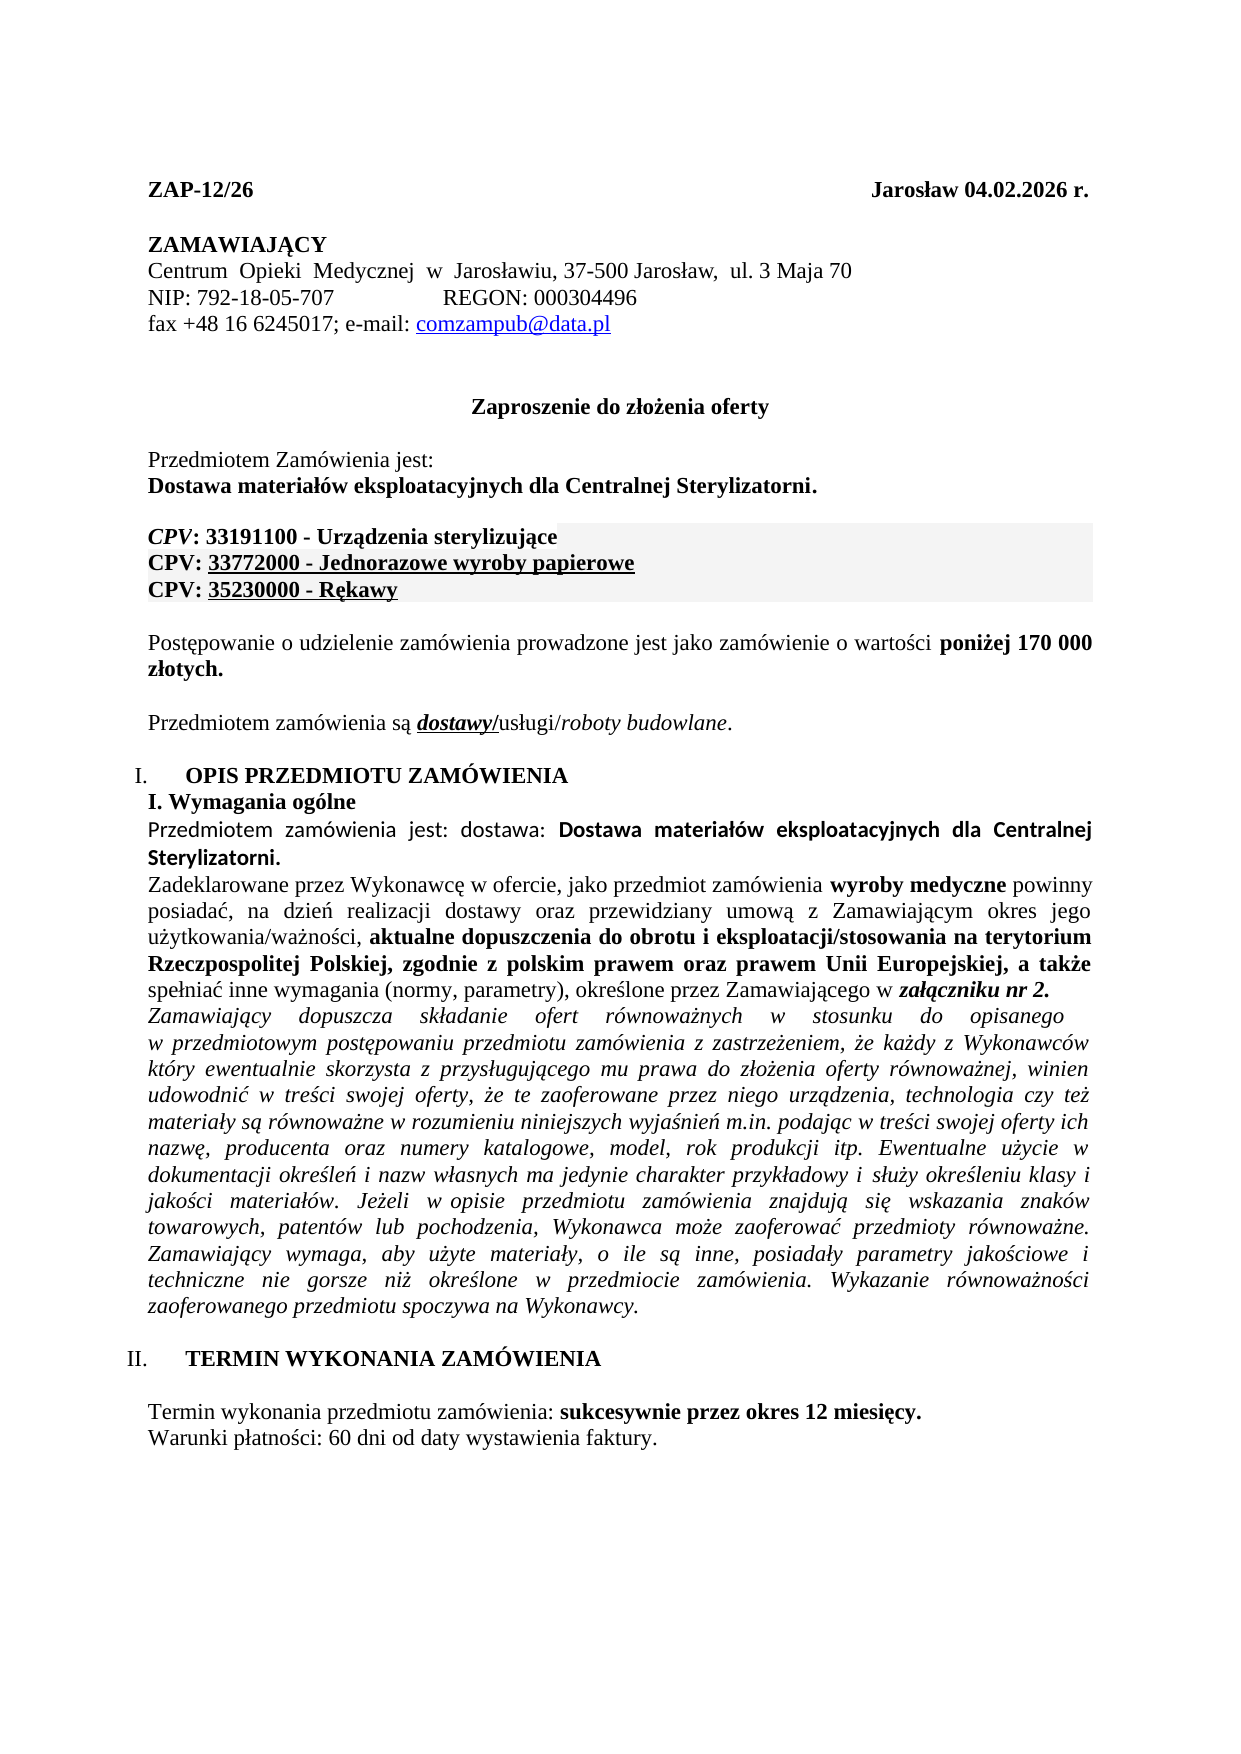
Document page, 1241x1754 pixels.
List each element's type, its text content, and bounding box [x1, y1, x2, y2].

text CPV: 35230000 - Rękawy [148, 576, 1093, 602]
text NIP: 792-18-05-707 REGON: 000304496 [148, 284, 1093, 310]
list OPIS PRZEDMIOTU ZAMÓWIENIA [148, 762, 1093, 788]
text Dostawa materiałów eksploatacyjnych dla Centralnej Sterylizatorni. [148, 472, 1093, 498]
text CPV: 33191100 - Urządzenia sterylizujące CPV: 33772000 - Jednorazowe wyroby papierowe [148, 523, 1093, 576]
text Warunki płatności: 60 dni od daty wystawienia faktury. [148, 1424, 1093, 1451]
list TERMIN WYKONANIA ZAMÓWIENIA [148, 1345, 1093, 1371]
text Zamawiający dopuszcza składanie ofert równoważnych w stosunku do opisanego w przedmiotowym postępowaniu przedmiotu zamówienia z zastrzeżeniem, że każdy z Wykonawców który ewentualnie skorzysta z przysługującego mu prawa do złożenia oferty równoważnej, winien udowodnić w treści swojej oferty, że te zaoferowane przez niego urządzenia, technologia czy też materiały są równoważne w rozumieniu niniejszych wyjaśnień m.in. podając w treści swojej oferty ich nazwę, producenta oraz numery katalogowe, model, rok produkcji itp. Ewentualne użycie w dokumentacji określeń i nazw własnych ma jedynie charakter przykładowy i służy określeniu klasy i jakości materiałów. Jeżeli w opisie przedmiotu zamówienia znajdują się wskazania znaków towarowych, patentów lub pochodzenia, Wykonawca może zaoferować przedmioty równoważne. Zamawiający wymaga, aby użyte materiały, o ile są inne, posiadały parametry jakościowe i techniczne nie gorsze niż określone w przedmiocie zamówienia. Wykazanie równoważności zaoferowanego przedmiotu spoczywa na Wykonawcy. [148, 1002, 1093, 1319]
text Termin wykonania przedmiotu zamówienia: sukcesywnie przez okres 12 miesięcy. [148, 1398, 1093, 1424]
text fax +48 16 6245017; e-mail: comzampub@data.pl [148, 310, 1093, 336]
text ZAMAWIAJĄCY [148, 231, 1093, 257]
text Zaproszenie do złożenia oferty [148, 393, 1093, 419]
text Przedmiotem zamówienia są dostawy/usługi/roboty budowlane. [148, 709, 1093, 736]
text Przedmiotem zamówienia jest: dostawa: Dostawa materiałów eksploatacyjnych dla Centralnej Sterylizatorni. Zadeklarowane przez Wykonawcę w ofercie, jako przedmiot zamówienia wyroby medyczne powinny posiadać, na dzień realizacji dostawy oraz przewidziany umową z Zamawiającym okres jego użytkowania/ważności, aktualne dopuszczenia do obrotu i eksploatacji/stosowania na terytorium Rzeczpospolitej Polskiej, zgodnie z polskim prawem oraz prawem Unii Europejskiej, a także spełniać inne wymagania (normy, parametry), określone przez Zamawiającego w załączniku nr 2. [148, 815, 1093, 1002]
text Centrum Opieki Medycznej w Jarosławiu, 37-500 Jarosław, ul. 3 Maja 70 [148, 257, 1093, 284]
text Przedmiotem Zamówienia jest: [148, 446, 1093, 472]
text I. Wymagania ogólne [148, 788, 1093, 815]
text Postępowanie o udzielenie zamówienia prowadzone jest jako zamówienie o wartości poniżej 170 000 złotych. [148, 628, 1093, 681]
text ZAP-12/26 Jarosław 04.02.2026 r. [148, 176, 1093, 202]
